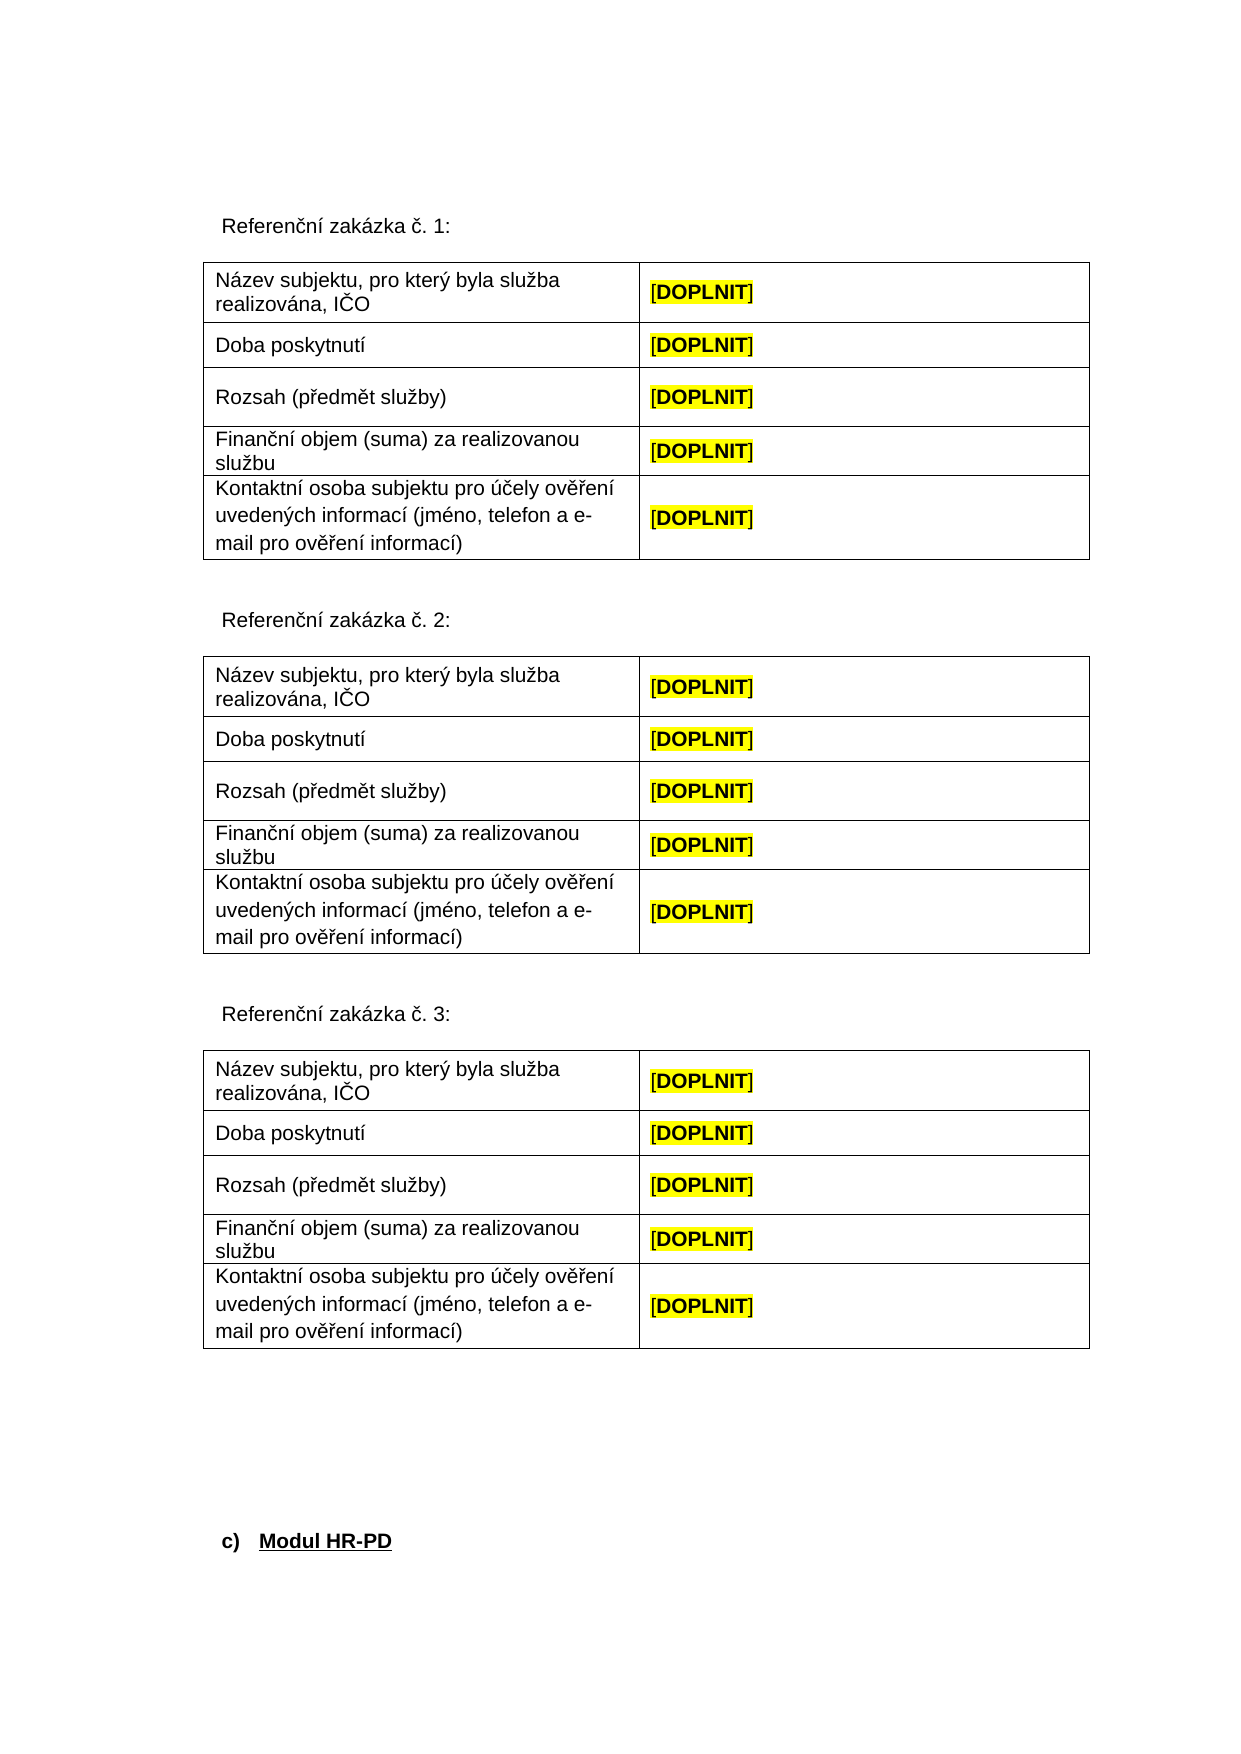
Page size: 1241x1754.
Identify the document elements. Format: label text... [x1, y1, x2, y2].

table_cell Rozsah (předmět služby) [204, 368, 639, 426]
table_cell [DOPLNIT] [640, 1215, 1089, 1263]
table_cell [DOPLNIT] [640, 368, 1089, 426]
list Referenční zakázka č. 2: [221, 608, 1092, 632]
table_cell Rozsah (předmět služby) [204, 762, 639, 820]
table_cell Doba poskytnutí [204, 1111, 639, 1155]
table_cell [DOPLNIT] [640, 1156, 1089, 1214]
table_cell Doba poskytnutí [204, 323, 639, 367]
table_cell [DOPLNIT] [640, 476, 1089, 559]
table_cell Finanční objem (suma) za realizovanou službu [204, 821, 639, 869]
table_cell [DOPLNIT] [640, 870, 1089, 953]
table_cell [DOPLNIT] [640, 323, 1089, 367]
table_cell [DOPLNIT] [640, 762, 1089, 820]
table_header [DOPLNIT] [640, 1051, 1089, 1110]
table_cell Kontaktní osoba subjektu pro účely ověření uvedených informací (jméno, telefon a e-mail pro ověření informací) [204, 1264, 639, 1347]
table_cell Kontaktní osoba subjektu pro účely ověření uvedených informací (jméno, telefon a e-mail pro ověření informací) [204, 476, 639, 559]
table_header [DOPLNIT] [640, 263, 1089, 322]
table_cell [DOPLNIT] [640, 1111, 1089, 1155]
list Referenční zakázka č. 3: [221, 1002, 1092, 1026]
table_header Název subjektu, pro který byla služba realizována, IČO [204, 1051, 639, 1110]
list Modul HR-PD [221, 1529, 1092, 1553]
table_header [DOPLNIT] [640, 657, 1089, 716]
table_cell [DOPLNIT] [640, 821, 1089, 869]
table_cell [204, 1215, 639, 1263]
table_cell Doba poskytnutí [204, 717, 639, 761]
table_header Název subjektu, pro který byla služba realizována, IČO [204, 263, 639, 322]
table_header Název subjektu, pro který byla služba realizována, IČO [204, 657, 639, 716]
table_cell [DOPLNIT] [640, 717, 1089, 761]
table_cell Finanční objem (suma) za realizovanou službu [204, 427, 639, 475]
table_cell [DOPLNIT] [640, 427, 1089, 475]
table_cell Kontaktní osoba subjektu pro účely ověření uvedených informací (jméno, telefon a e-mail pro ověření informací) [204, 870, 639, 953]
list Referenční zakázka č. 1: [221, 214, 1092, 238]
table_cell [DOPLNIT] [640, 1264, 1089, 1347]
table_cell Rozsah (předmět služby) [204, 1156, 639, 1214]
